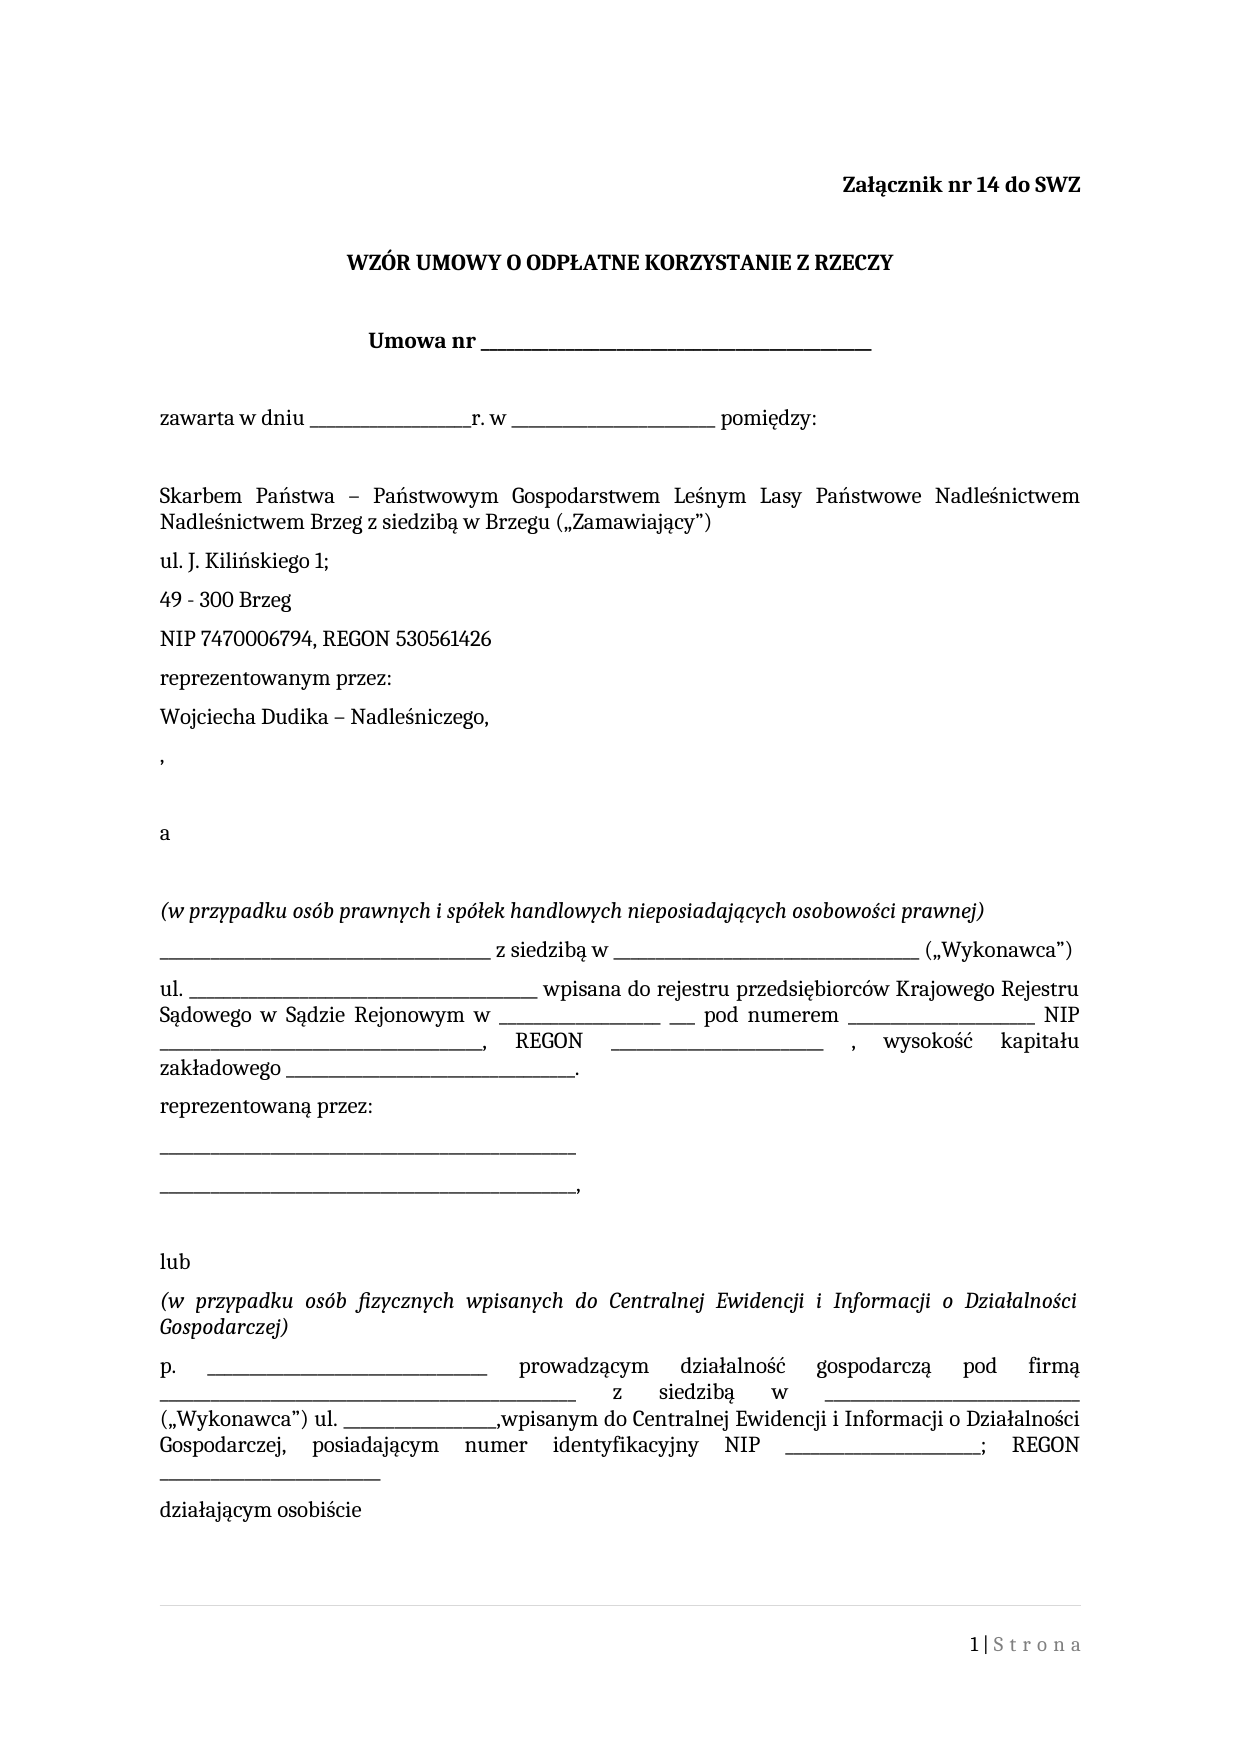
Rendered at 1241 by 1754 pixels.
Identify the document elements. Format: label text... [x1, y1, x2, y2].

text Wojciecha Dudika – Nadleśniczego, [159, 703, 1081, 730]
text reprezentowaną przez: [159, 1093, 1081, 1120]
text (w przypadku osób prawnych i spółek handlowych nieposiadających osobowości prawnej) [159, 898, 1081, 924]
text a [159, 820, 1081, 846]
text Skarbem Państwa – Państwowym Gospodarstwem Leśnym Lasy Państwowe Nadleśnictwem Nadleśnictwem Brzeg z siedzibą w Brzegu („Zamawiający”) [159, 483, 1081, 536]
text _________________________________________________ [159, 1132, 1081, 1158]
text WZÓR UMOWY O ODPŁATNE KORZYSTANIE Z RZECZY [159, 250, 1081, 276]
text ul. J. Kilińskiego 1; [159, 548, 1081, 574]
text _______________________________________ z siedzibą w ____________________________________ („Wykonawca”) [159, 937, 1081, 963]
text działającym osobiście [159, 1497, 1081, 1523]
text _________________________________________________, [159, 1171, 1081, 1197]
text Załącznik nr 14 do SWZ [159, 172, 1081, 198]
text p. _________________________________ prowadzącym działalność gospodarczą pod firmą _________________________________________________ z siedzibą w ______________________________ („Wykonawca”) ul. __________________,wpisanym do Centralnej Ewidencji i Informacji o Działalności Gospodarczej, posiadającym numer identyfikacyjny NIP _______________________; REGON __________________________ [159, 1353, 1081, 1484]
text reprezentowanym przez: [159, 664, 1081, 691]
text ul. _________________________________________ wpisana do rejestru przedsiębiorców Krajowego Rejestru Sądowego w Sądzie Rejonowym w ___________________ ___ pod numerem ______________________ NIP ______________________________________, REGON _________________________ , wysokość kapitału zakładowego __________________________________. [159, 975, 1081, 1081]
text Umowa nr ______________________________________________ [159, 327, 1081, 354]
text NIP 7470006794, REGON 530561426 [159, 626, 1081, 652]
text , [159, 742, 1081, 769]
text lub [159, 1249, 1081, 1275]
text 49 - 300 Brzeg [159, 587, 1081, 613]
text zawarta w dniu ___________________r. w ________________________ pomiędzy: [159, 405, 1081, 431]
text (w przypadku osób fizycznych wpisanych do Centralnej Ewidencji i Informacji o Działalności Gospodarczej) [159, 1288, 1081, 1340]
